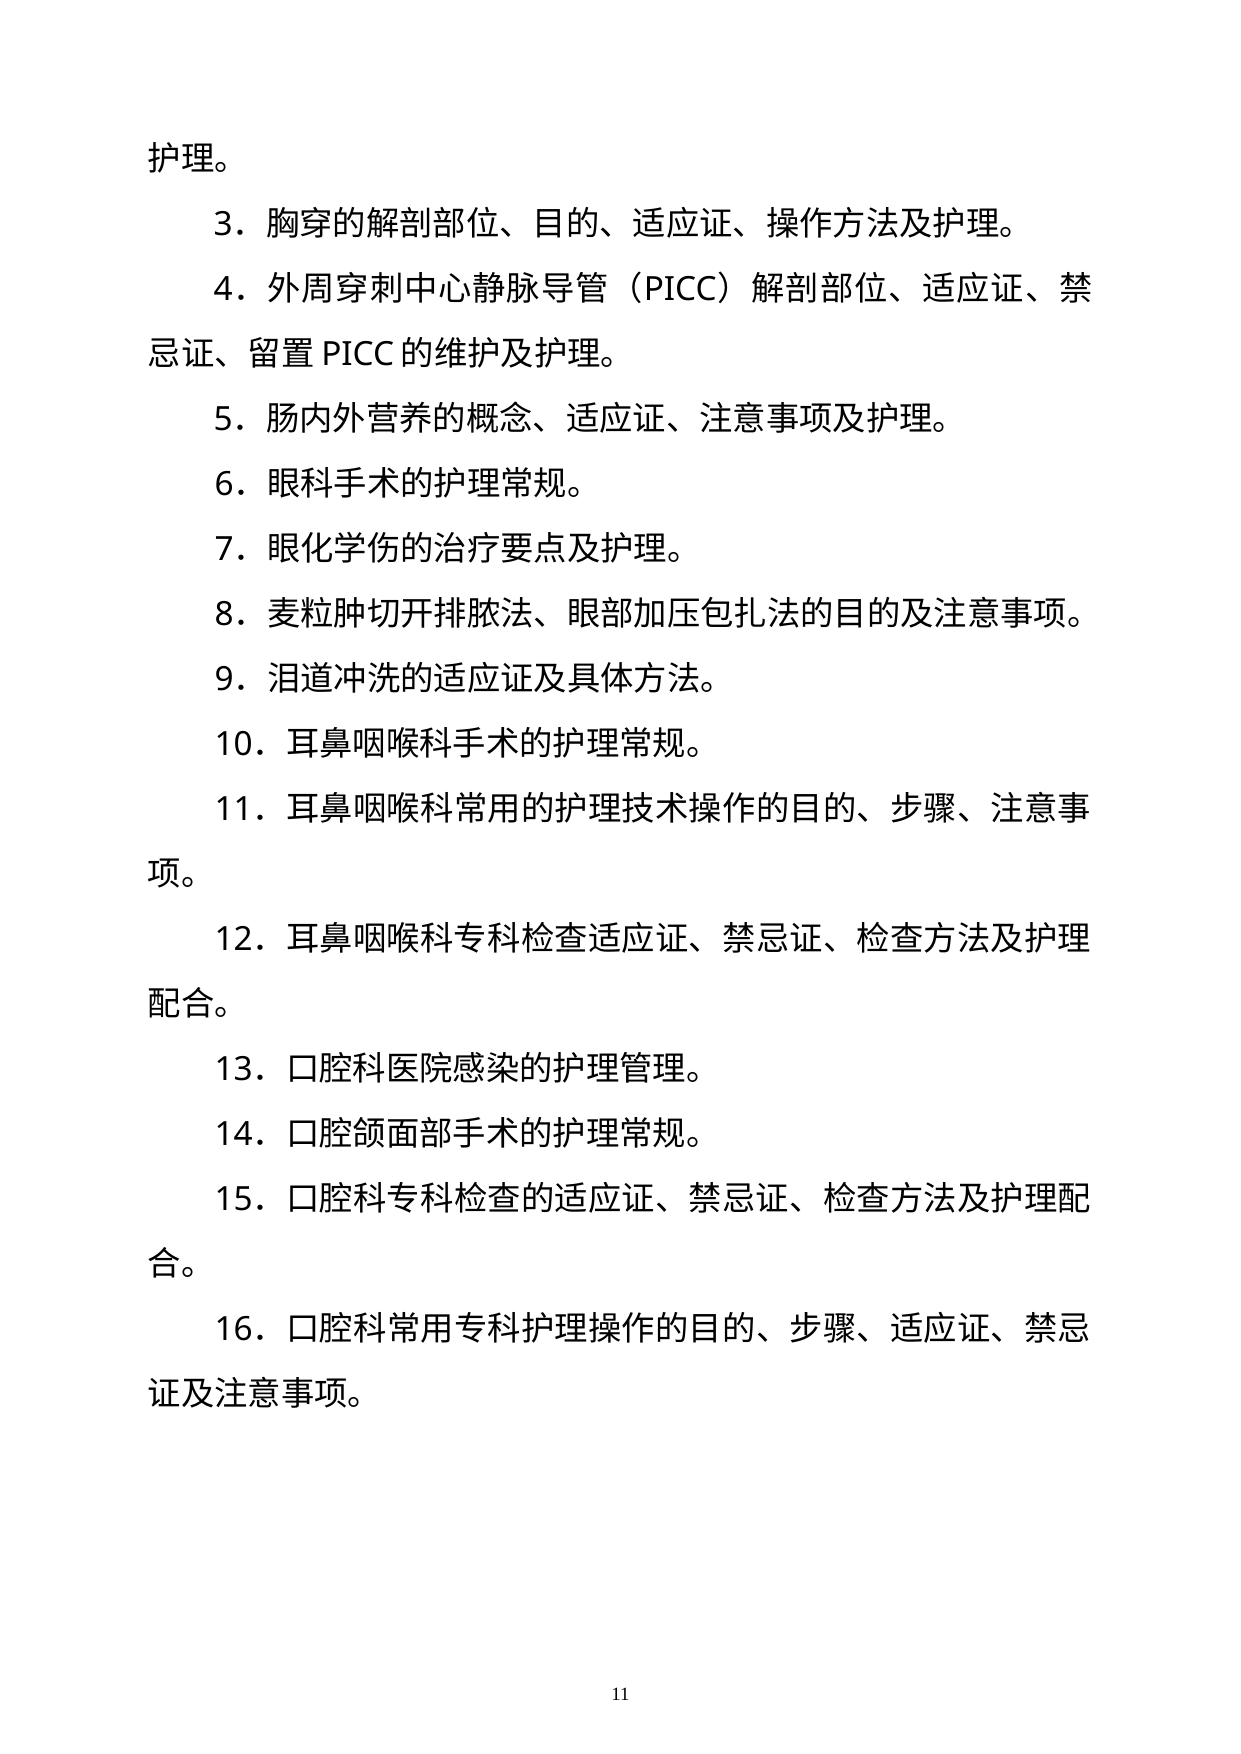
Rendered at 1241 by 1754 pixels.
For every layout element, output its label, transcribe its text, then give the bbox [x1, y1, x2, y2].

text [148, 123, 1092, 188]
text 15．口腔科专科检查的适应证、禁忌证、检查方法及护理配合。 [148, 1163, 1092, 1293]
text 4．外周穿刺中心静脉导管（PICC）解剖部位、适应证、禁忌证、留置PICC的维护及护理。 [148, 253, 1092, 383]
text 14．口腔颌面部手术的护理常规。 [148, 1098, 1092, 1163]
text 7．眼化学伤的治疗要点及护理。 [148, 513, 1092, 578]
text 3．胸穿的解剖部位、目的、适应证、操作方法及护理。 [148, 188, 1092, 253]
text 9．泪道冲洗的适应证及具体方法。 [148, 643, 1092, 708]
text 10．耳鼻咽喉科手术的护理常规。 [148, 708, 1092, 773]
text 11．耳鼻咽喉科常用的护理技术操作的目的、步骤、注意事项。 [148, 773, 1092, 903]
text 16．口腔科常用专科护理操作的目的、步骤、适应证、禁忌证及注意事项。 [148, 1293, 1092, 1423]
text 5．肠内外营养的概念、适应证、注意事项及护理。 [148, 383, 1092, 448]
text 13．口腔科医院感染的护理管理。 [148, 1033, 1092, 1098]
text 6．眼科手术的护理常规。 [148, 448, 1092, 513]
text 8．麦粒肿切开排脓法、眼部加压包扎法的目的及注意事项。 [148, 578, 1092, 643]
text 12．耳鼻咽喉科专科检查适应证、禁忌证、检查方法及护理配合。 [148, 903, 1092, 1033]
